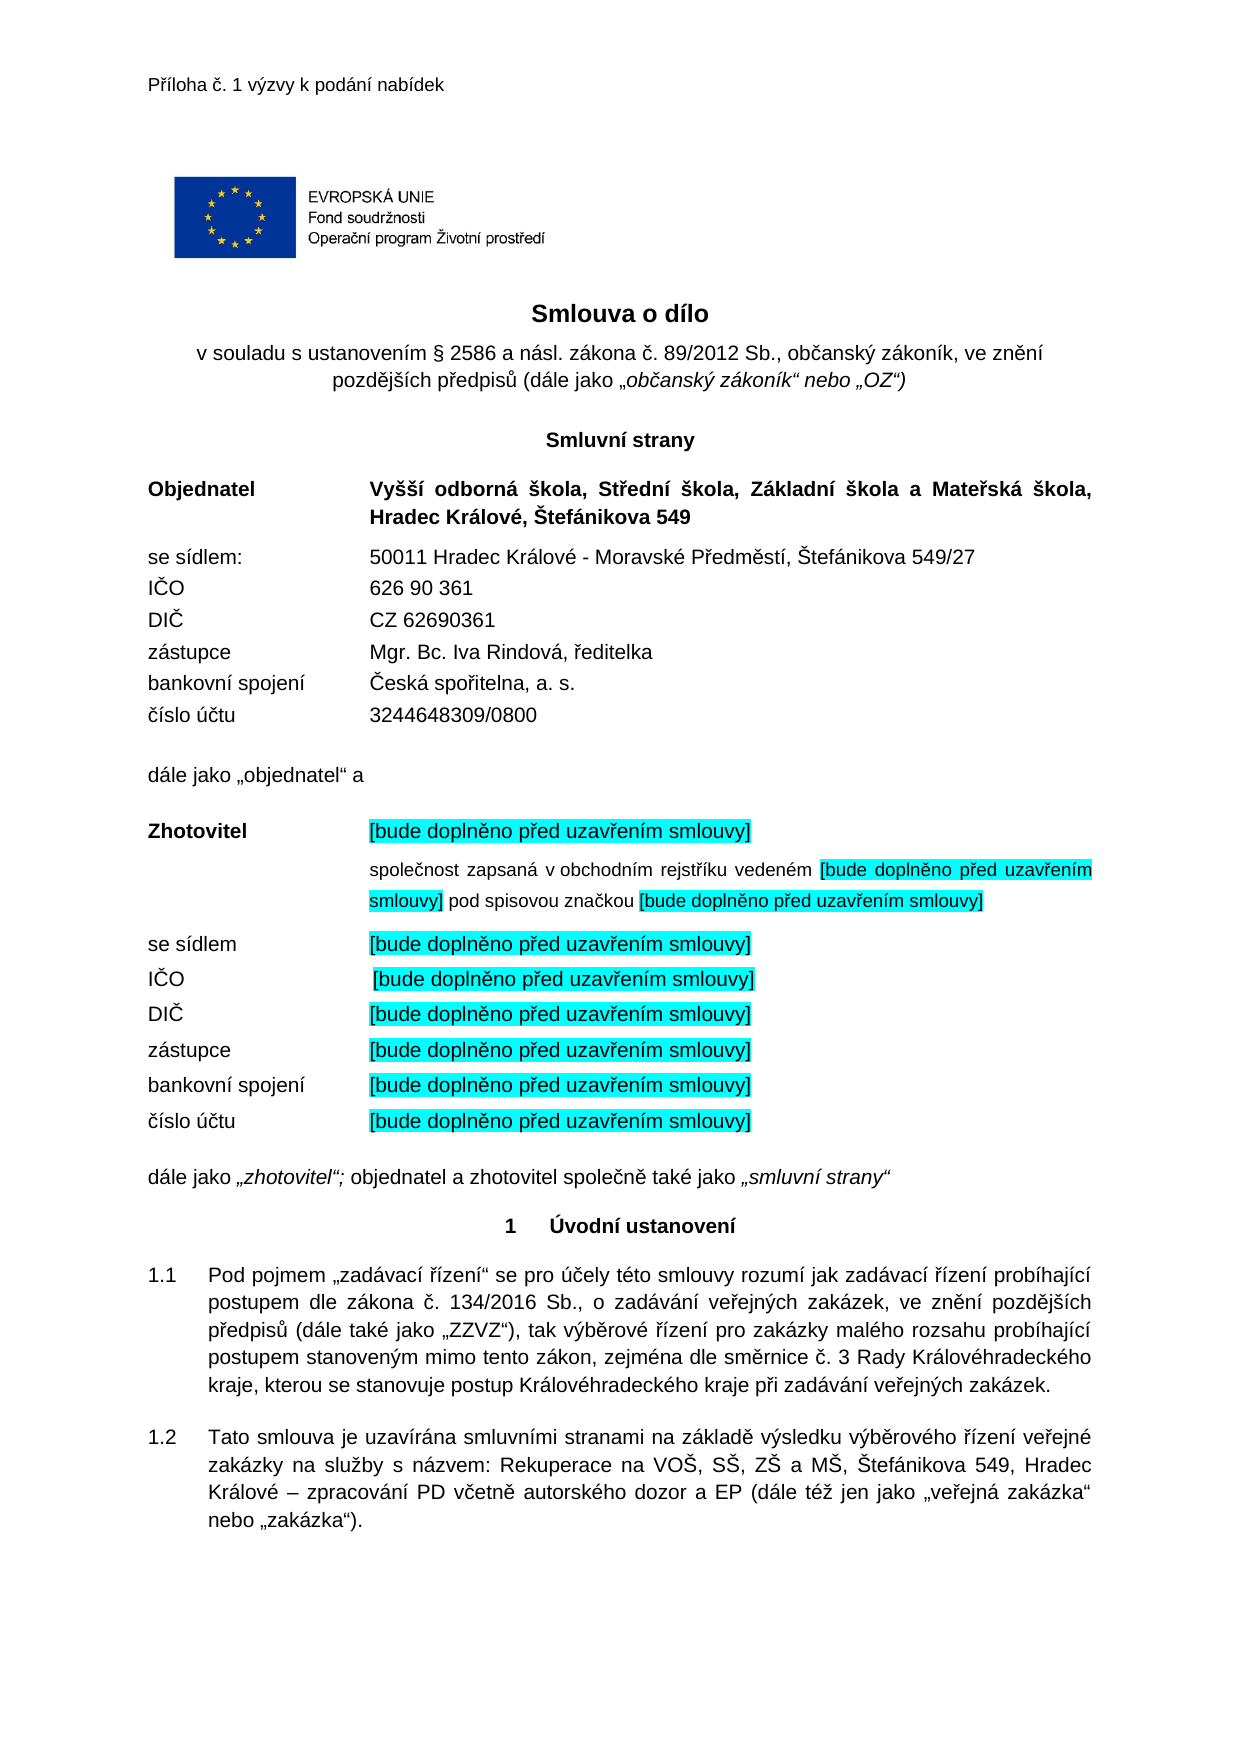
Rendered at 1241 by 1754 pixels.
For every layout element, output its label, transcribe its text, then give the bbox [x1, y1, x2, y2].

subtitle Tato smlouva je uzavírána smluvními stranami na základě výsledku výběrového řízení veřejné zakázky na služby s názvem: Rekuperace na VOŠ, SŠ, ZŠ a MŠ, Štefánikova 549, Hradec Králové – zpracování PD včetně autorského dozor a EP (dále též jen jako „veřejná zakázka“ nebo „zakázka“). [148, 1425, 1092, 1532]
subtitle Pod pojmem „zadávací řízení“ se pro účely této smlouvy rozumí jak zadávací řízení probíhající postupem dle zákona č. 134/2016 Sb., o zadávání veřejných zakázek, ve znění pozdějších předpisů (dále také jako „ZZVZ“), tak výběrové řízení pro zakázky malého rozsahu probíhající postupem stanoveným mimo tento zákon, zejména dle směrnice č. 3 Rady Královéhradeckého kraje, kterou se stanovuje postup Královéhradeckého kraje při zadávání veřejných zakázek. [148, 1263, 1092, 1397]
text DIČ [bude doplněno před uzavřením smlouvy] [148, 995, 1092, 1026]
text bankovní spojení [bude doplněno před uzavřením smlouvy] [148, 1066, 1092, 1097]
text dále jako „zhotovitel“; objednatel a zhotovitel společně také jako „smluvní strany“ [148, 1157, 1092, 1189]
text dále jako „objednatel“ a [148, 755, 1092, 787]
title v souladu s ustanovením § 2586 a násl. zákona č. 89/2012 Sb., občanský zákoník, ve znění pozdějších předpisů (dále jako „občanský zákoník“ nebo „OZ“) [148, 341, 1092, 392]
text zástupce [bude doplněno před uzavřením smlouvy] [148, 1030, 1092, 1062]
text číslo účtu 3244648309/0800 [148, 703, 1092, 727]
text se sídlem [bude doplněno před uzavřením smlouvy] [148, 924, 1092, 955]
title Smluvní strany [148, 421, 1092, 452]
text bankovní spojení Česká spořitelna, a. s. [148, 671, 1092, 695]
title Smlouva o dílo [148, 297, 1092, 328]
picture [147, 150, 579, 285]
text IČO 626 90 361 [148, 576, 1092, 600]
text Zhotovitel [bude doplněno před uzavřením smlouvy] [148, 812, 1092, 843]
text IČO [bude doplněno před uzavřením smlouvy] [148, 959, 1092, 991]
text se sídlem: 50011 Hradec Králové - Moravské Předměstí, Štefánikova 549/27 [148, 544, 1092, 568]
text DIČ CZ 62690361 [148, 608, 1092, 632]
text Objednatel Vyšší odborná škola, Střední škola, Základní škola a Mateřská škola, Hradec Králové, Štefánikova 549 [148, 477, 1092, 528]
text číslo účtu [bude doplněno před uzavřením smlouvy] [148, 1101, 1092, 1132]
subtitle Úvodní ustanovení [148, 1214, 1092, 1238]
text společnost zapsaná v obchodním rejstříku vedeném [bude doplněno před uzavřením smlouvy] pod spisovou značkou [bude doplněno před uzavřením smlouvy] [369, 849, 1092, 912]
text zástupce Mgr. Bc. Iva Rindová, ředitelka [148, 639, 1092, 663]
